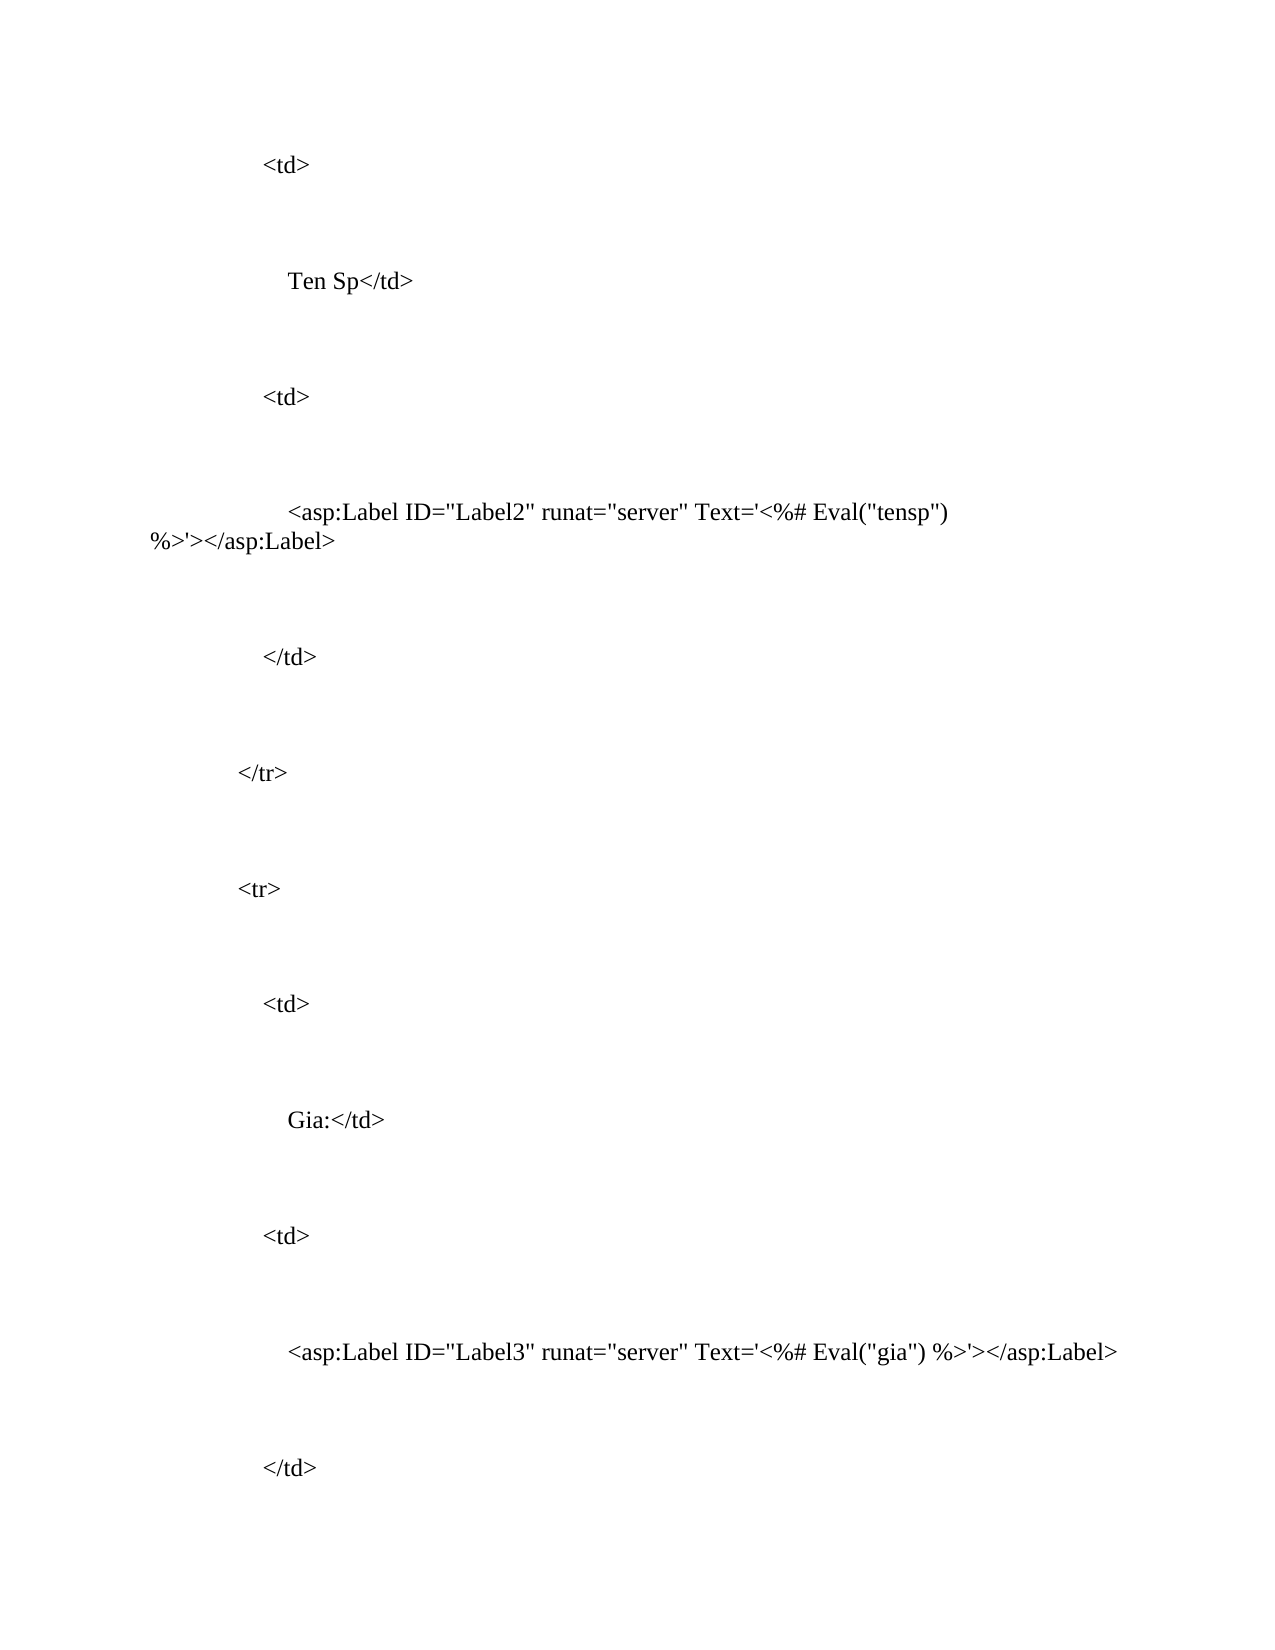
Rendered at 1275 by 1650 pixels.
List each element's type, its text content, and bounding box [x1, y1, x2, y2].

text <td> [150, 150, 1125, 179]
text <td> [150, 1221, 1125, 1250]
text </td> [150, 642, 1125, 671]
text <td> [150, 989, 1125, 1018]
text <asp:Label ID="Label2" runat="server" Text='<%# Eval("tensp") %>'></asp:Label> [150, 497, 1125, 555]
text <td> [150, 382, 1125, 410]
text <tr> [150, 874, 1125, 902]
text </tr> [150, 758, 1125, 787]
text </td> [150, 1453, 1125, 1482]
text <asp:Label ID="Label3" runat="server" Text='<%# Eval("gia") %>'></asp:Label> [150, 1337, 1125, 1366]
text Ten Sp</td> [150, 266, 1125, 294]
text Gia:</td> [150, 1105, 1125, 1134]
